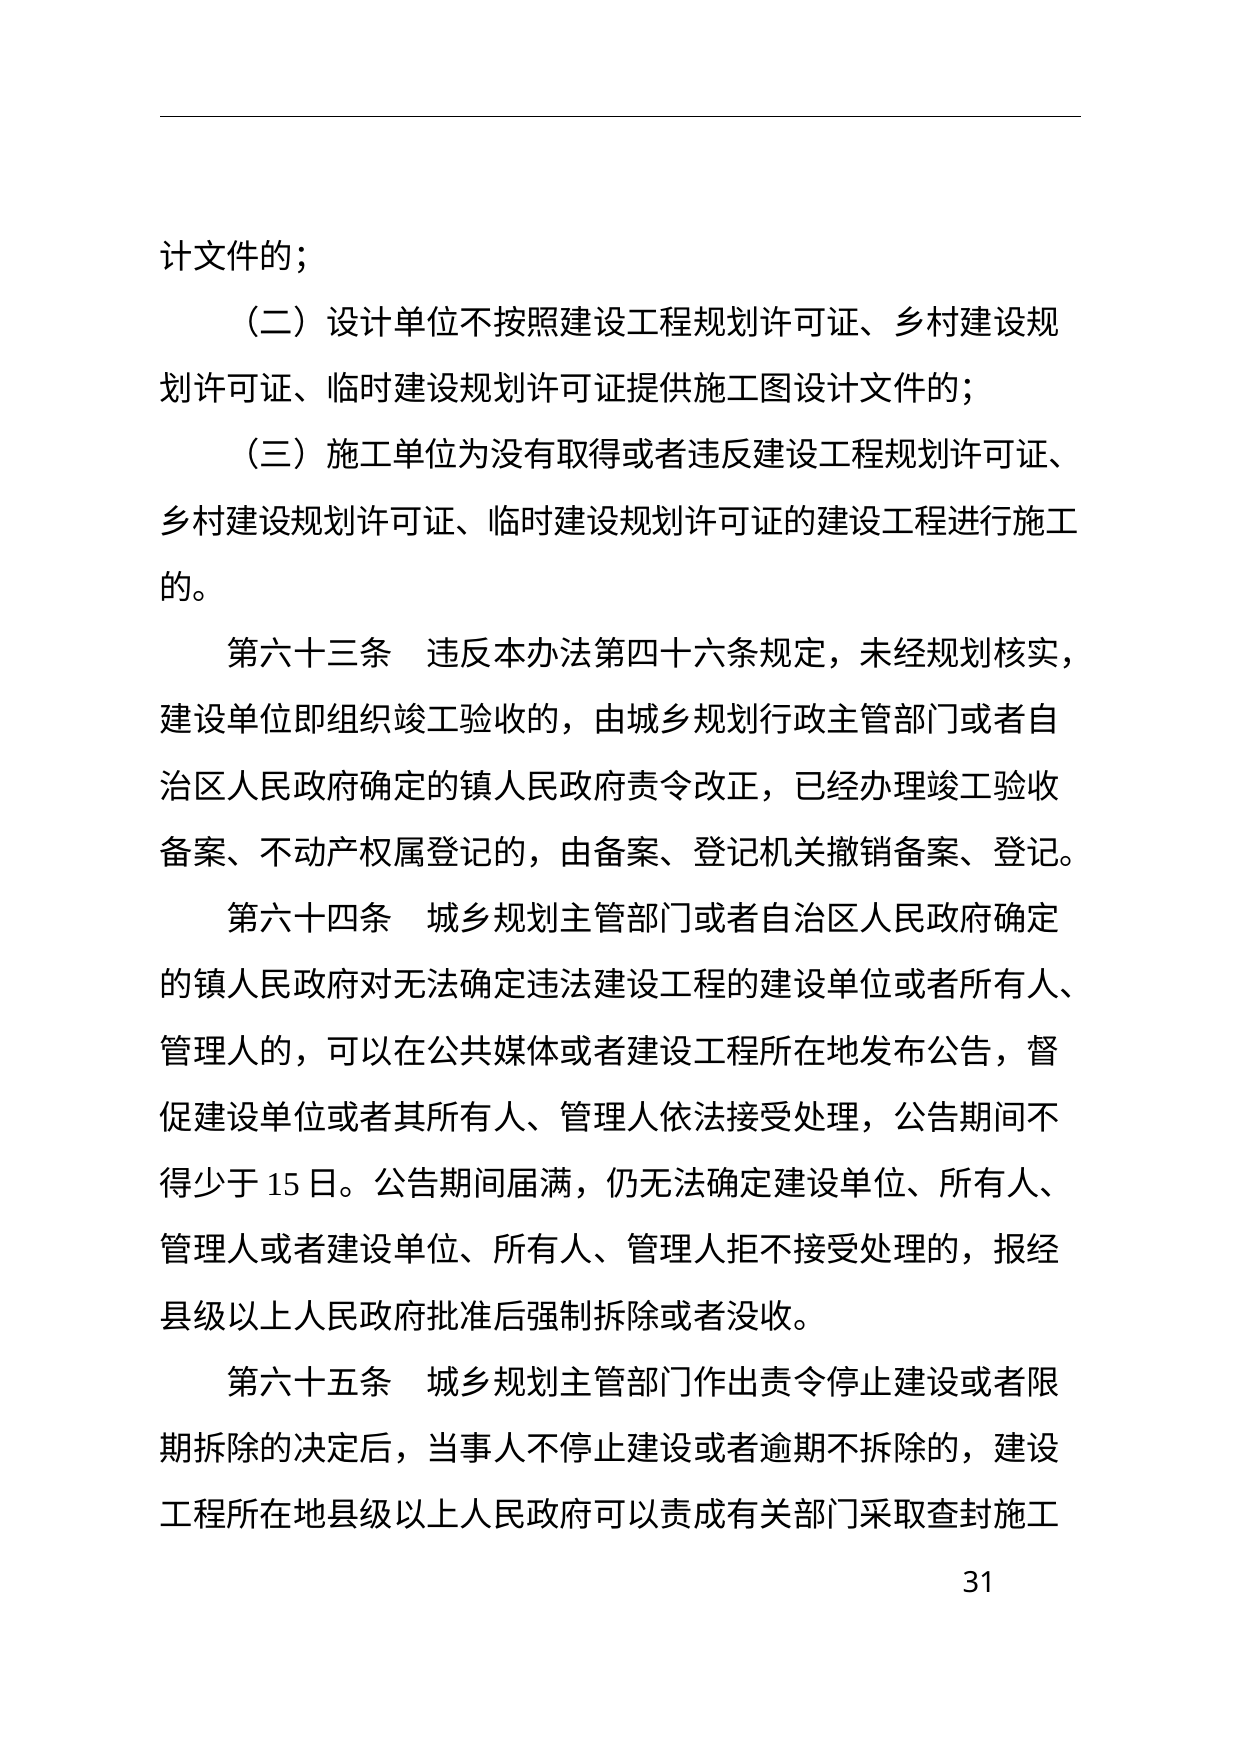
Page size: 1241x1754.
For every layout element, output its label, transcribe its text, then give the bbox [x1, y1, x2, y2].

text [159, 1347, 1081, 1545]
text 第六十四条 城乡规划主管部门或者自治区人民政府确定的镇人民政府对无法确定违法建设工程的建设单位或者所有人、管理人的，可以在公共媒体或者建设工程所在地发布公告，督促建设单位或者其所有人、管理人依法接受处理，公告期间不得少于15日。公告期间届满，仍无法确定建设单位、所有人、管理人或者建设单位、所有人、管理人拒不接受处理的，报经县级以上人民政府批准后强制拆除或者没收。 [159, 883, 1081, 1347]
text （三）施工单位为没有取得或者违反建设工程规划许可证、乡村建设规划许可证、临时建设规划许可证的建设工程进行施工的。 [159, 419, 1081, 618]
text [159, 220, 1081, 287]
text （二）设计单位不按照建设工程规划许可证、乡村建设规划许可证、临时建设规划许可证提供施工图设计文件的； [159, 287, 1081, 419]
text 第六十三条 违反本办法第四十六条规定，未经规划核实，建设单位即组织竣工验收的，由城乡规划行政主管部门或者自治区人民政府确定的镇人民政府责令改正，已经办理竣工验收备案、不动产权属登记的，由备案、登记机关撤销备案、登记。 [159, 618, 1081, 883]
